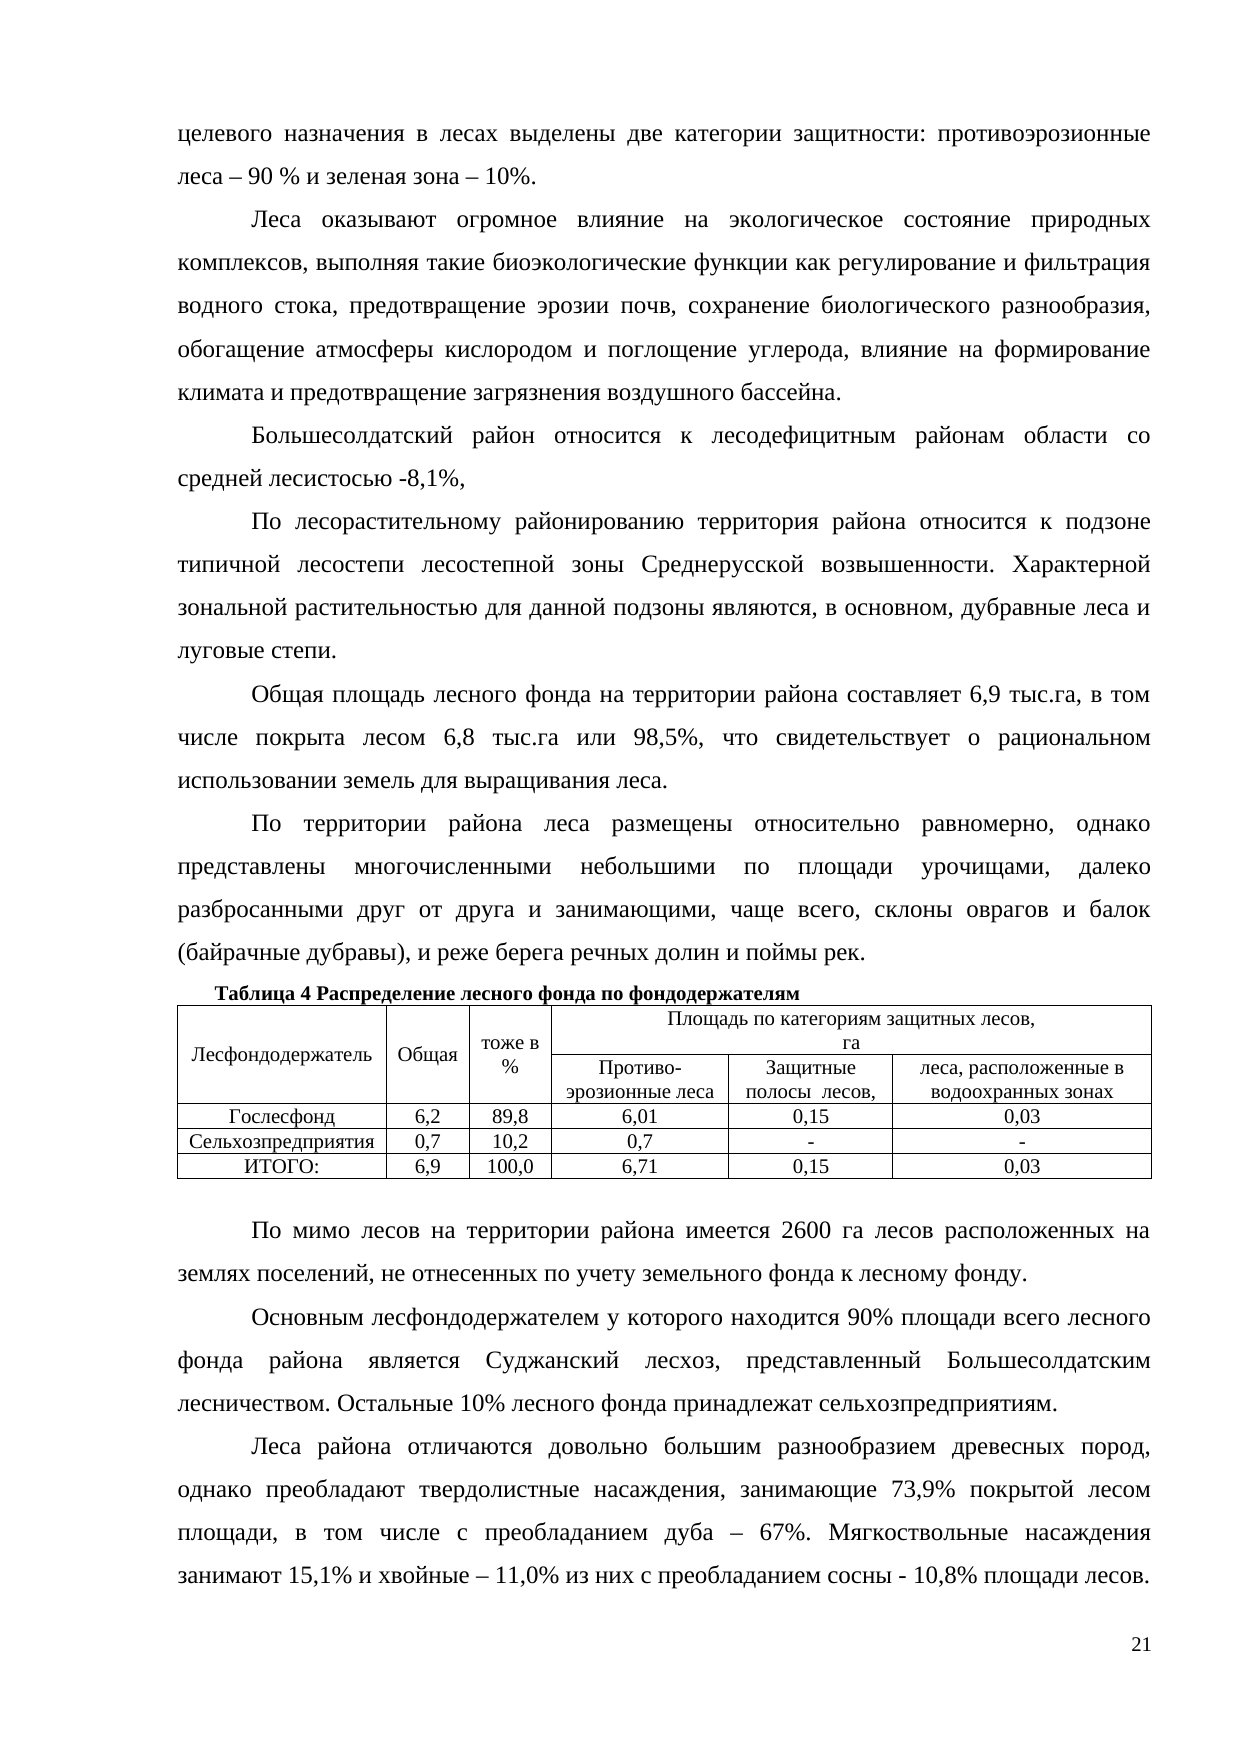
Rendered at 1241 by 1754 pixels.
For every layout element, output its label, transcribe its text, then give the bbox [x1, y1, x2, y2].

table_cell 0,15 [729, 1104, 892, 1128]
table_cell 6,2 [387, 1104, 469, 1128]
table_cell 0,15 [729, 1154, 892, 1178]
text Таблица 4 Распределение лесного фонда по фондодержателям [214, 981, 1152, 1005]
table_cell 10,2 [470, 1129, 551, 1153]
table_cell 6,01 [552, 1104, 728, 1128]
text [177, 118, 1152, 190]
table_cell - [893, 1129, 1151, 1153]
table_cell 0,7 [552, 1129, 728, 1153]
text По мимо лесов на территории района имеется 2600 га лесов расположенных на землях поселений, не отнесенных по учету земельного фонда к лесному фонду. [177, 1215, 1152, 1287]
table_cell Противо- эрозионные леса [552, 1055, 728, 1103]
table_cell 0,7 [387, 1129, 469, 1153]
table_header тоже в % [470, 1006, 551, 1103]
text Основным лесфондодержателем у которого находится 90% площади всего лесного фонда района является Суджанский лесхоз, представленный Большесолдатским лесничеством. Остальные 10% лесного фонда принадлежат сельхозпредприятиям. [177, 1302, 1152, 1417]
table_cell Сельхозпредприятия [178, 1129, 386, 1153]
table_cell 100,0 [470, 1154, 551, 1178]
text Большесолдатский район относится к лесодефицитным районам области со средней лесистосью -8,1%, [177, 420, 1152, 492]
table_header Площадь по категориям защитных лесов, га [552, 1006, 1151, 1054]
text По лесорастительному районированию территория района относится к подзоне типичной лесостепи лесостепной зоны Среднерусской возвышенности. Характерной зональной растительностью для данной подзоны являются, в основном, дубравные леса и луговые степи. [177, 506, 1152, 664]
table_cell леса, расположенные в водоохранных зонах [893, 1055, 1151, 1103]
table_cell ИТОГО: [178, 1154, 386, 1178]
text Леса района отличаются довольно большим разнообразием древесных пород, однако преобладают твердолистные насаждения, занимающие 73,9% покрытой лесом площади, в том числе с преобладанием дуба – 67%. Мягкоствольные насаждения занимают 15,1% и хвойные – 11,0% из них с преобладанием сосны - 10,8% площади лесов. [177, 1431, 1152, 1589]
text Общая площадь лесного фонда на территории района составляет 6,9 тыс.га, в том числе покрыта лесом 6,8 тыс.га или 98,5%, что свидетельствует о рациональном использовании земель для выращивания леса. [177, 679, 1152, 794]
table_header Общая [387, 1006, 469, 1103]
table_cell 89,8 [470, 1104, 551, 1128]
table_header Лесфондодержатель [178, 1006, 386, 1103]
table_cell 6,71 [552, 1154, 728, 1178]
table_cell - [729, 1129, 892, 1153]
table_cell Защитные полосы лесов, [729, 1055, 892, 1103]
table_cell 0,03 [893, 1104, 1151, 1128]
text По территории района леса размещены относительно равномерно, однако представлены многочисленными небольшими по площади урочищами, далеко разбросанными друг от друга и занимающими, чаще всего, склоны оврагов и балок (байрачные дубравы), и реже берега речных долин и поймы рек. [177, 808, 1152, 966]
table_cell Гослесфонд [178, 1104, 386, 1128]
text Леса оказывают огромное влияние на экологическое состояние природных комплексов, выполняя такие биоэкологические функции как регулирование и фильтрация водного стока, предотвращение эрозии почв, сохранение биологического разнообразия, обогащение атмосферы кислородом и поглощение углерода, влияние на формирование климата и предотвращение загрязнения воздушного бассейна. [177, 204, 1152, 406]
table_cell 0,03 [893, 1154, 1151, 1178]
table_cell 6,9 [387, 1154, 469, 1178]
